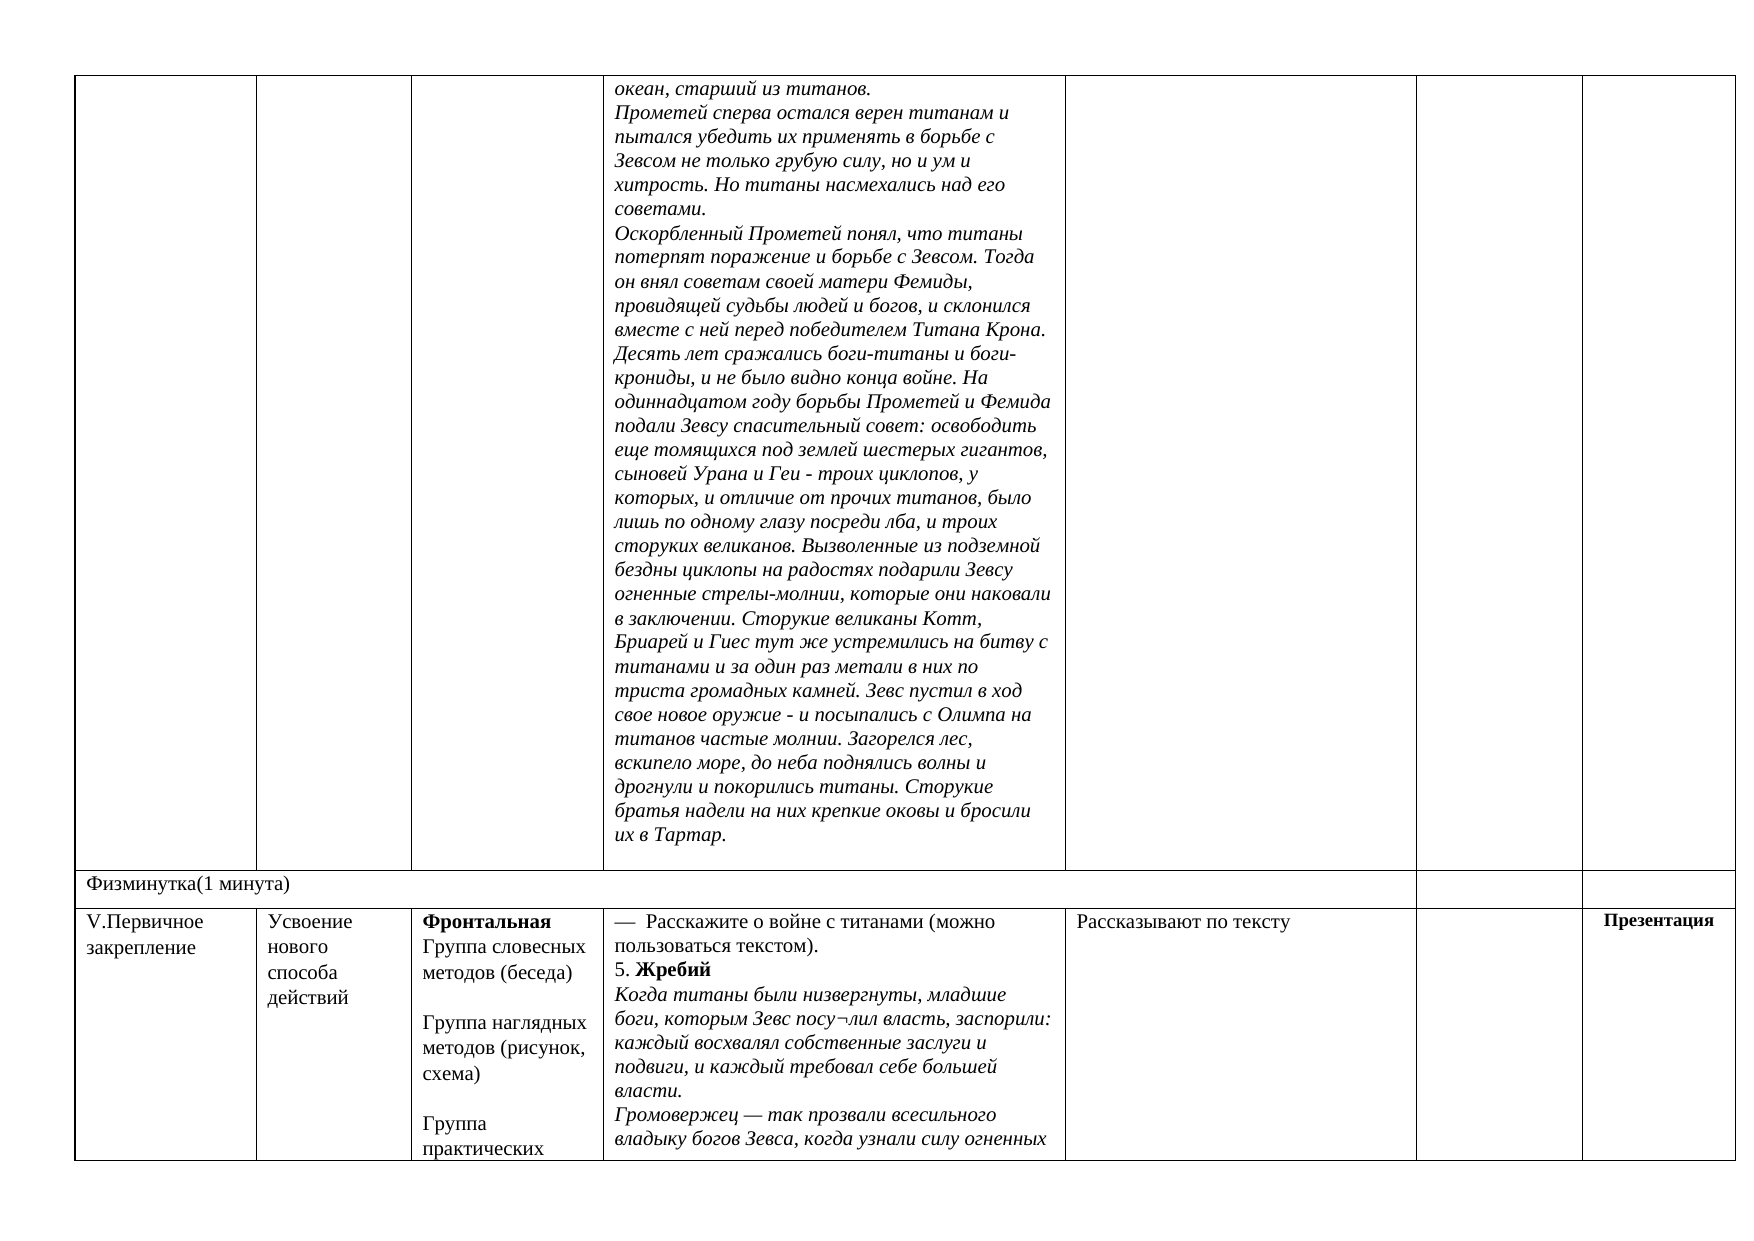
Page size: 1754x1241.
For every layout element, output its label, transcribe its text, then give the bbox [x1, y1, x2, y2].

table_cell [1066, 76, 1416, 870]
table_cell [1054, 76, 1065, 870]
table_cell [1583, 871, 1735, 908]
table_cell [1417, 76, 1582, 870]
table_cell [412, 76, 603, 870]
table_cell [1417, 871, 1582, 908]
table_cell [412, 909, 603, 1160]
table_cell Физминутка(1 минута) [76, 871, 1416, 908]
table_cell [1417, 909, 1582, 1160]
table_cell Презентация [1583, 909, 1735, 1160]
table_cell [1583, 76, 1735, 870]
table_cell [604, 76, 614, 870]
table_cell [257, 76, 411, 870]
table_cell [76, 76, 256, 870]
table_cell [1066, 909, 1416, 1160]
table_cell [76, 909, 256, 1160]
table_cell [257, 909, 411, 1160]
